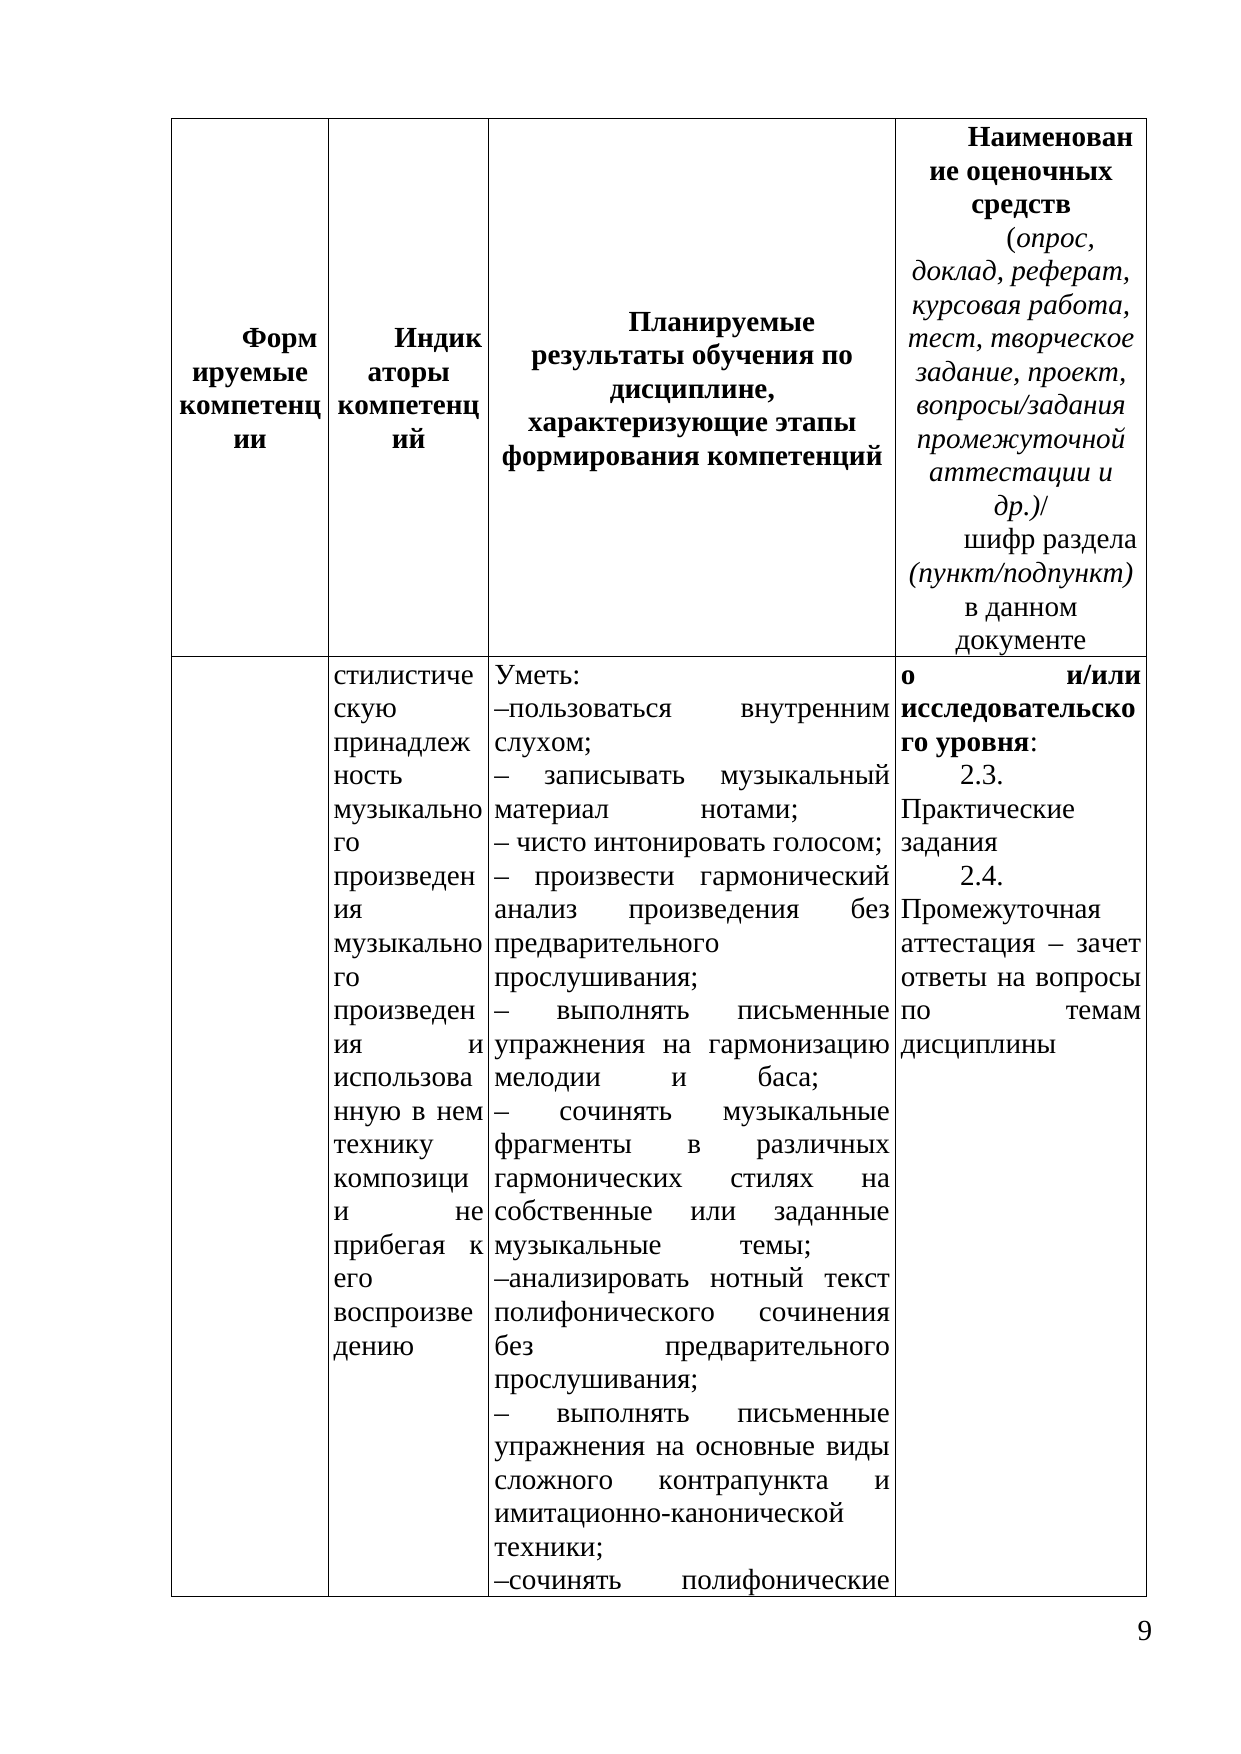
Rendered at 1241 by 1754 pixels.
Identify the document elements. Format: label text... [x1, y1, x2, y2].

table_header Формируемые компетенции [172, 119, 328, 656]
table_header Планируемые результаты обучения по дисциплине, характеризующие этапы формирования компетенций [489, 119, 895, 656]
table_cell Задания практико-ориентированного и/или исследовательского уровня: 2.3. Практические задания 2.4. Промежуточная аттестация – зачет ответы на вопросы по темам дисциплины [896, 657, 1146, 1596]
table_header Наименование оценочных средств (опрос, доклад, реферат, курсовая работа, тест, творческое задание, проект, вопросы/задания промежуточной аттестации и др.)/ шифр раздела (пункт/подпункт) в данном документе [896, 119, 1146, 656]
table_header Индикаторы компетенций [329, 119, 488, 656]
